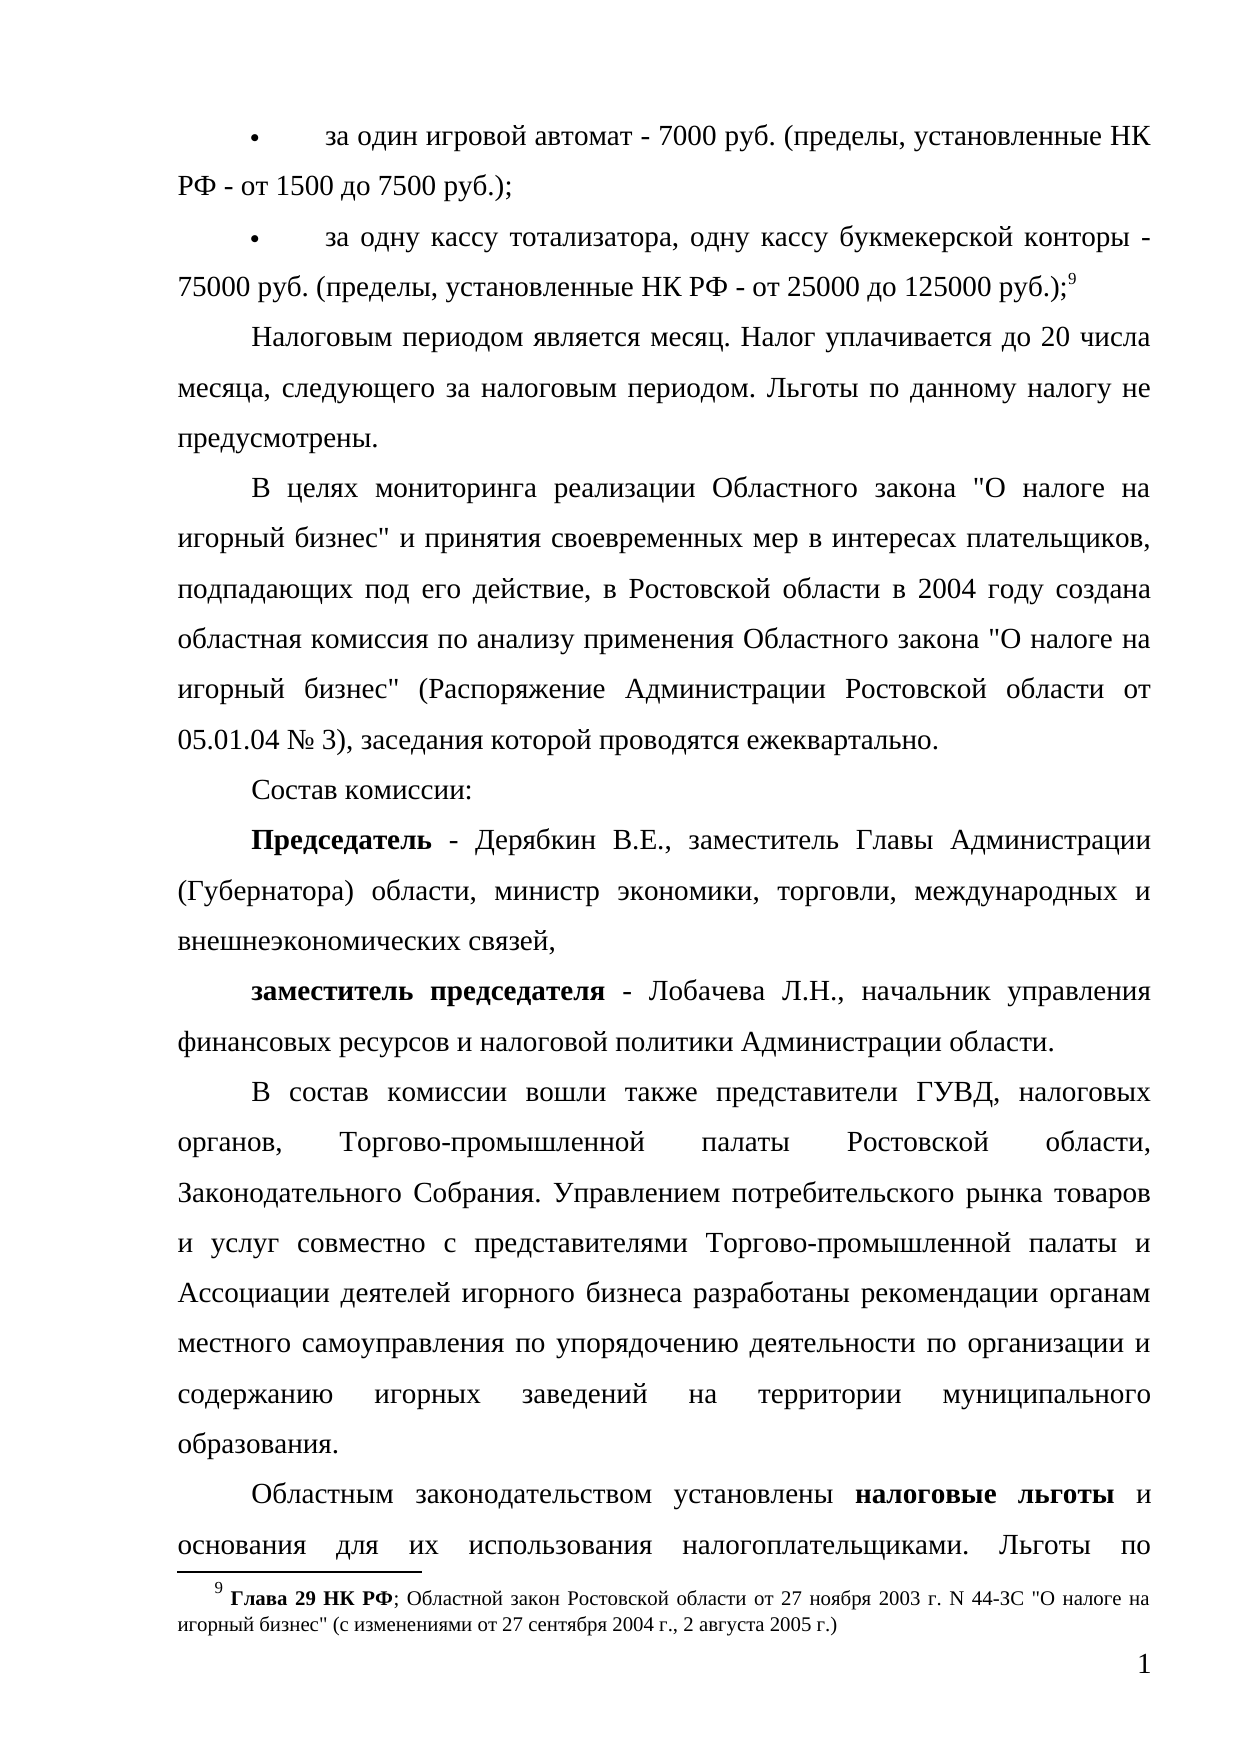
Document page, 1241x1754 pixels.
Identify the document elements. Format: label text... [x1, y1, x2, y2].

list за один игровой автомат - 7000 руб. (пределы, установленные НК РФ - от 1500 до 7500 руб.); [177, 118, 1152, 202]
text Состав комиссии: [177, 772, 1152, 806]
text Налоговым периодом является месяц. Налог уплачивается до 20 числа месяца, следующего за налоговым периодом. Льготы по данному налогу не предусмотрены. [177, 319, 1152, 453]
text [177, 1477, 1152, 1560]
text Председатель - Дерябкин В.Е., заместитель Главы Администрации (Губернатора) области, министр экономики, торговли, международных и внешнеэкономических связей, [177, 822, 1152, 957]
list за одну кассу тотализатора, одну кассу букмекерской конторы - 75000 руб. (пределы, установленные НК РФ - от 25000 до 125000 руб.); [177, 219, 1152, 303]
text заместитель председателя - Лобачева Л.Н., начальник управления финансовых ресурсов и налоговой политики Администрации области. [177, 973, 1152, 1057]
text В целях мониторинга реализации Областного закона "О налоге на игорный бизнес" и принятия своевременных мер в интересах плательщиков, подпадающих под его действие, в Ростовской области в 2004 году создана областная комиссия по анализу применения Областного закона "О налоге на игорный бизнес" (Распоряжение Администрации Ростовской области от 05.01.04 № 3), заседания которой проводятся ежеквартально. [177, 470, 1152, 755]
text В состав комиссии вошли также представители ГУВД, налоговых органов, Торгово-промышленной палаты Ростовской области, Законодательного Собрания. Управлением потребительского рынка товаров и услуг совместно с представителями Торгово-промышленной палаты и Ассоциации деятелей игорного бизнеса разработаны рекомендации органам местного самоуправления по упорядочению деятельности по организации и содержанию игорных заведений на территории муниципального образования. [177, 1074, 1152, 1460]
